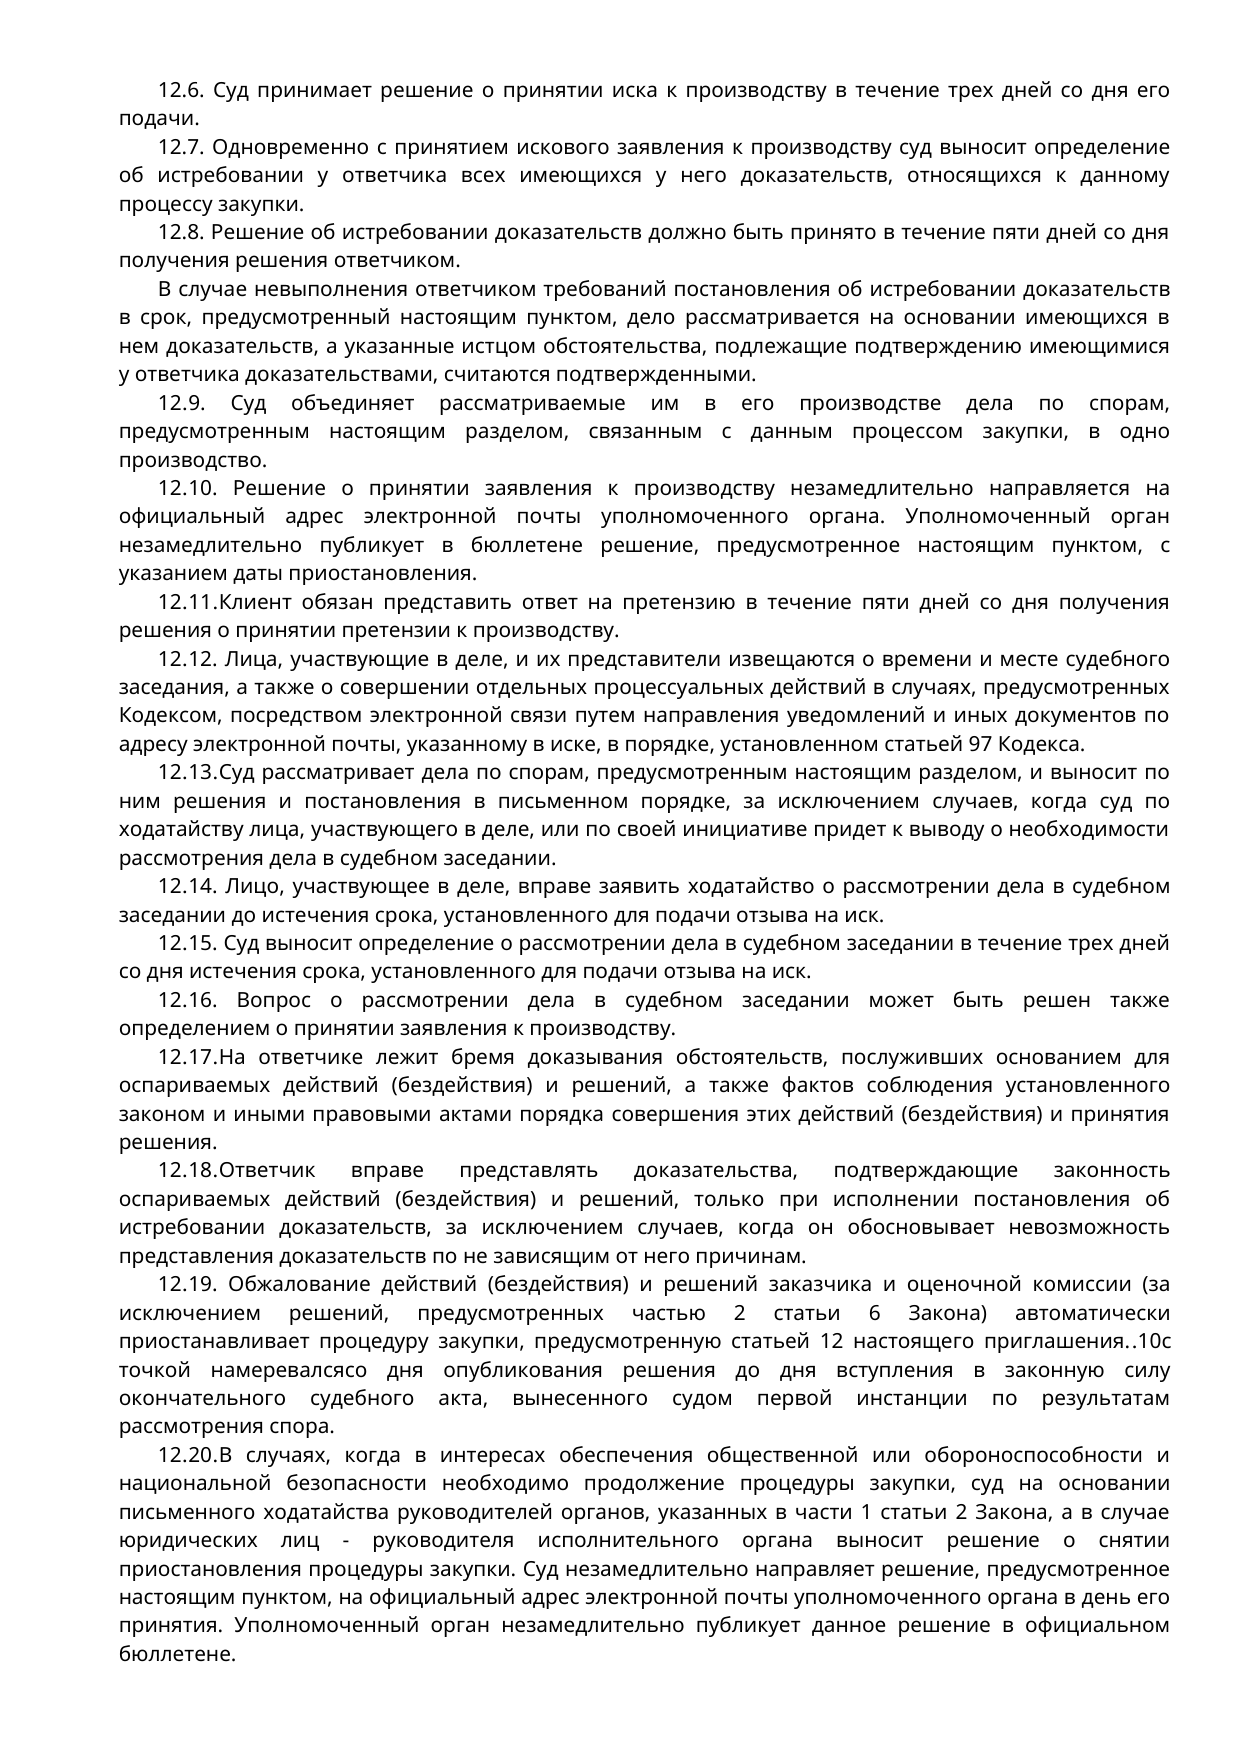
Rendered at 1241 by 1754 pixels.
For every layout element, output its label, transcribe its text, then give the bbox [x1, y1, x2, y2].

text 12.16. Вопрос о рассмотрении дела в судебном заседании может быть решен также определением о принятии заявления к производству. [118, 985, 1171, 1042]
text В случае невыполнения ответчиком требований постановления об истребовании доказательств в срок, предусмотренный настоящим пунктом, дело рассматривается на основании имеющихся в нем доказательств, а указанные истцом обстоятельства, подлежащие подтверждению имеющимися у ответчика доказательствами, считаются подтвержденными. [118, 274, 1171, 388]
text 12.9. Суд объединяет рассматриваемые им в его производстве дела по спорам, предусмотренным настоящим разделом, связанным с данным процессом закупки, в одно производство. [118, 388, 1171, 473]
text 12.7. Одновременно с принятием искового заявления к производству суд выносит определение об истребовании у ответчика всех имеющихся у него доказательств, относящихся к данному процессу закупки. [118, 132, 1171, 217]
text 12.17.На ответчике лежит бремя доказывания обстоятельств, послуживших основанием для оспариваемых действий (бездействия) и решений, а также фактов соблюдения установленного законом и иными правовыми актами порядка совершения этих действий (бездействия) и принятия решения. [118, 1042, 1171, 1156]
text 12.19. Обжалование действий (бездействия) и решений заказчика и оценочной комиссии (за исключением решений, предусмотренных частью 2 статьи 6 Закона) автоматически приостанавливает процедуру закупки, предусмотренную статьей 12 настоящего приглашения..10с точкой намеревалсясо дня опубликования решения до дня вступления в законную силу окончательного судебного акта, вынесенного судом первой инстанции по результатам рассмотрения спора. [118, 1269, 1171, 1440]
text 12.15. Суд выносит определение о рассмотрении дела в судебном заседании в течение трех дней со дня истечения срока, установленного для подачи отзыва на иск. [118, 928, 1171, 985]
text 12.18.Ответчик вправе представлять доказательства, подтверждающие законность оспариваемых действий (бездействия) и решений, только при исполнении постановления об истребовании доказательств, за исключением случаев, когда он обосновывает невозможность представления доказательств по не зависящим от него причинам. [118, 1156, 1171, 1269]
text 12.20.В случаях, когда в интересах обеспечения общественной или обороноспособности и национальной безопасности необходимо продолжение процедуры закупки, суд на основании письменного ходатайства руководителей органов, указанных в части 1 статьи 2 Закона, а в случае юридических лиц - руководителя исполнительного органа выносит решение о снятии приостановления процедуры закупки. Суд незамедлительно направляет решение, предусмотренное настоящим пунктом, на официальный адрес электронной почты уполномоченного органа в день его принятия. Уполномоченный орган незамедлительно публикует данное решение в официальном бюллетене. [118, 1440, 1171, 1667]
text 12.10. Решение о принятии заявления к производству незамедлительно направляется на официальный адрес электронной почты уполномоченного органа. Уполномоченный орган незамедлительно публикует в бюллетене решение, предусмотренное настоящим пунктом, с указанием даты приостановления. [118, 473, 1171, 587]
text 12.6. Суд принимает решение о принятии иска к производству в течение трех дней со дня его подачи. [118, 75, 1171, 132]
text 12.8. Решение об истребовании доказательств должно быть принято в течение пяти дней со дня получения решения ответчиком. [118, 217, 1171, 274]
text 12.14. Лицо, участвующее в деле, вправе заявить ходатайство о рассмотрении дела в судебном заседании до истечения срока, установленного для подачи отзыва на иск. [118, 871, 1171, 928]
text 12.13.Суд рассматривает дела по спорам, предусмотренным настоящим разделом, и выносит по ним решения и постановления в письменном порядке, за исключением случаев, когда суд по ходатайству лица, участвующего в деле, или по своей инициативе придет к выводу о необходимости рассмотрения дела в судебном заседании. [118, 757, 1171, 871]
text 12.12. Лица, участвующие в деле, и их представители извещаются о времени и месте судебного заседания, а также о совершении отдельных процессуальных действий в случаях, предусмотренных Кодексом, посредством электронной связи путем направления уведомлений и иных документов по адресу электронной почты, указанному в иске, в порядке, установленном статьей 97 Кодекса. [118, 644, 1171, 757]
text 12.11.Клиент обязан представить ответ на претензию в течение пяти дней со дня получения решения о принятии претензии к производству. [118, 587, 1171, 644]
